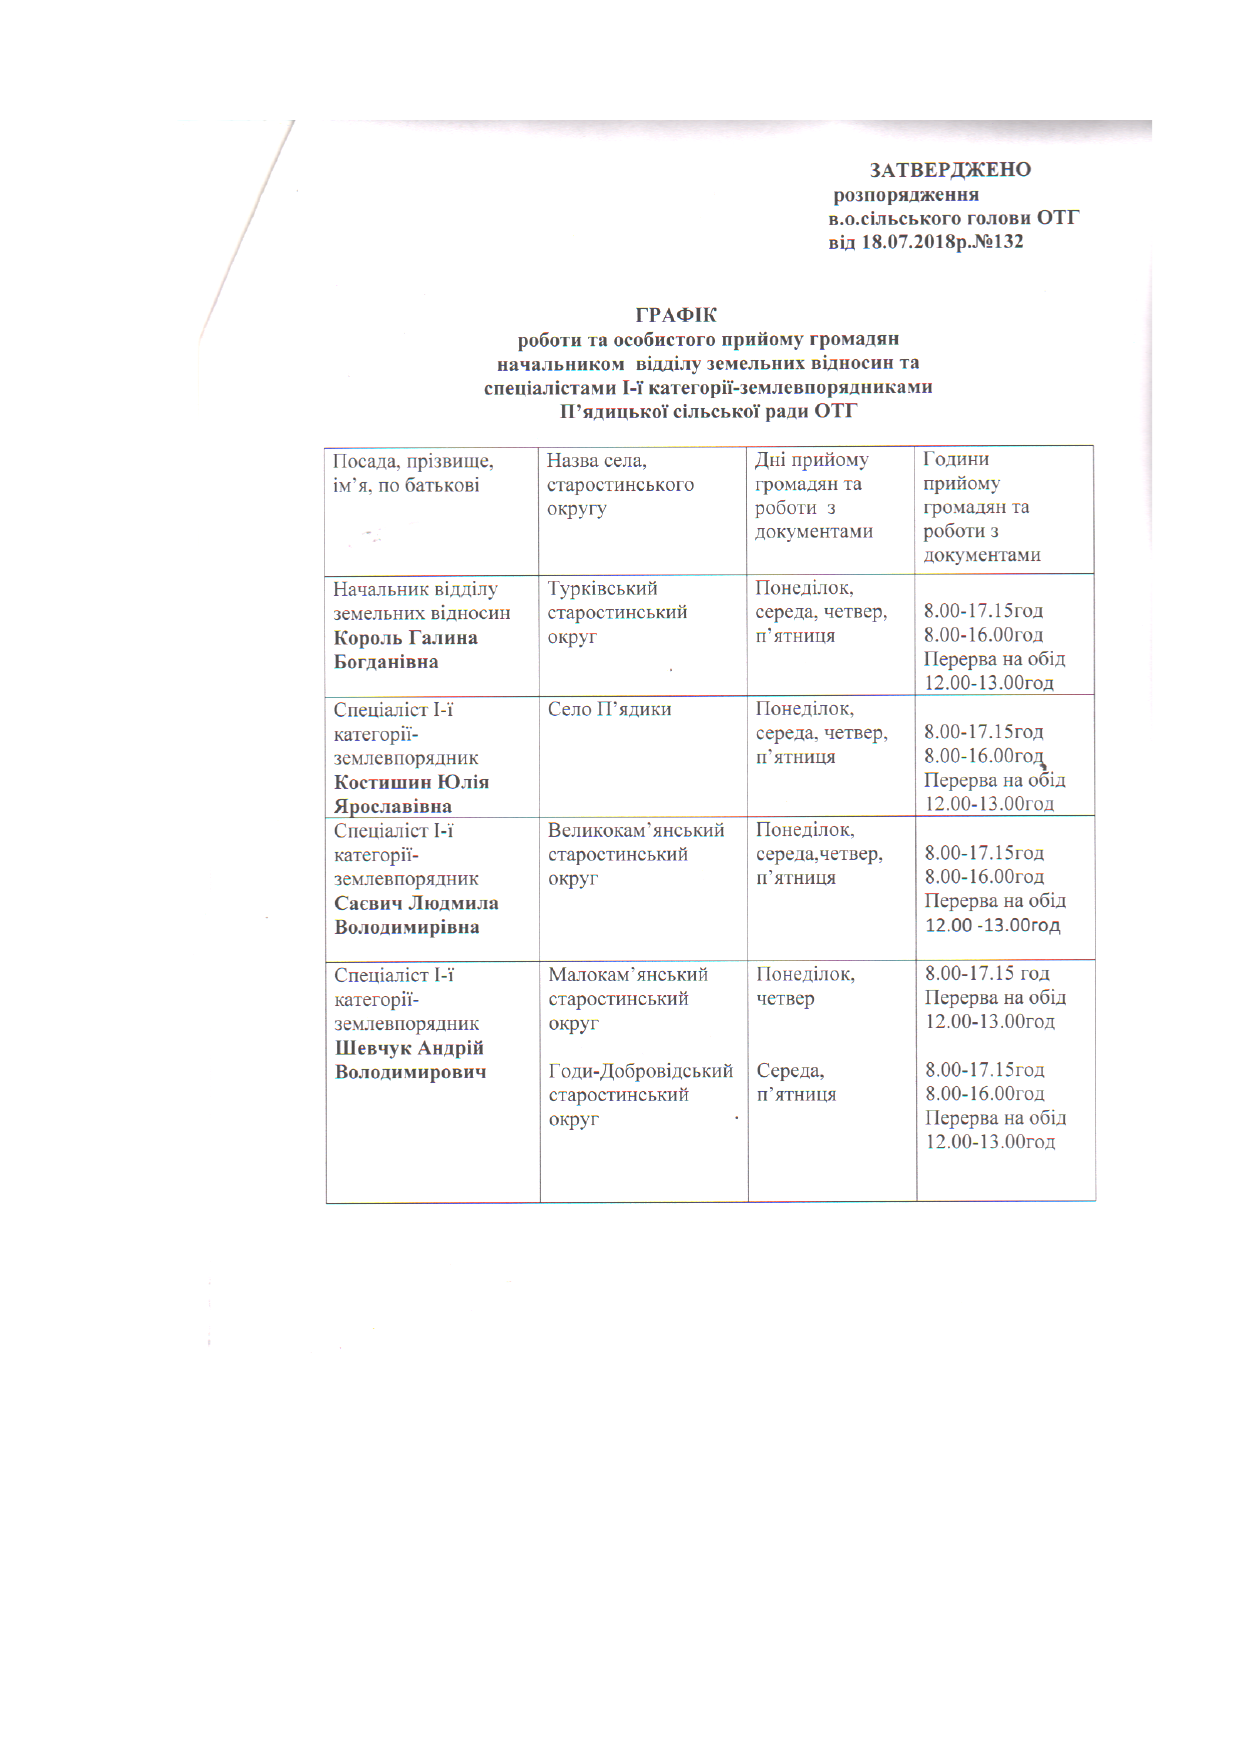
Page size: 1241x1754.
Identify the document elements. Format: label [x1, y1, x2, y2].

picture [177, 118, 1153, 1424]
